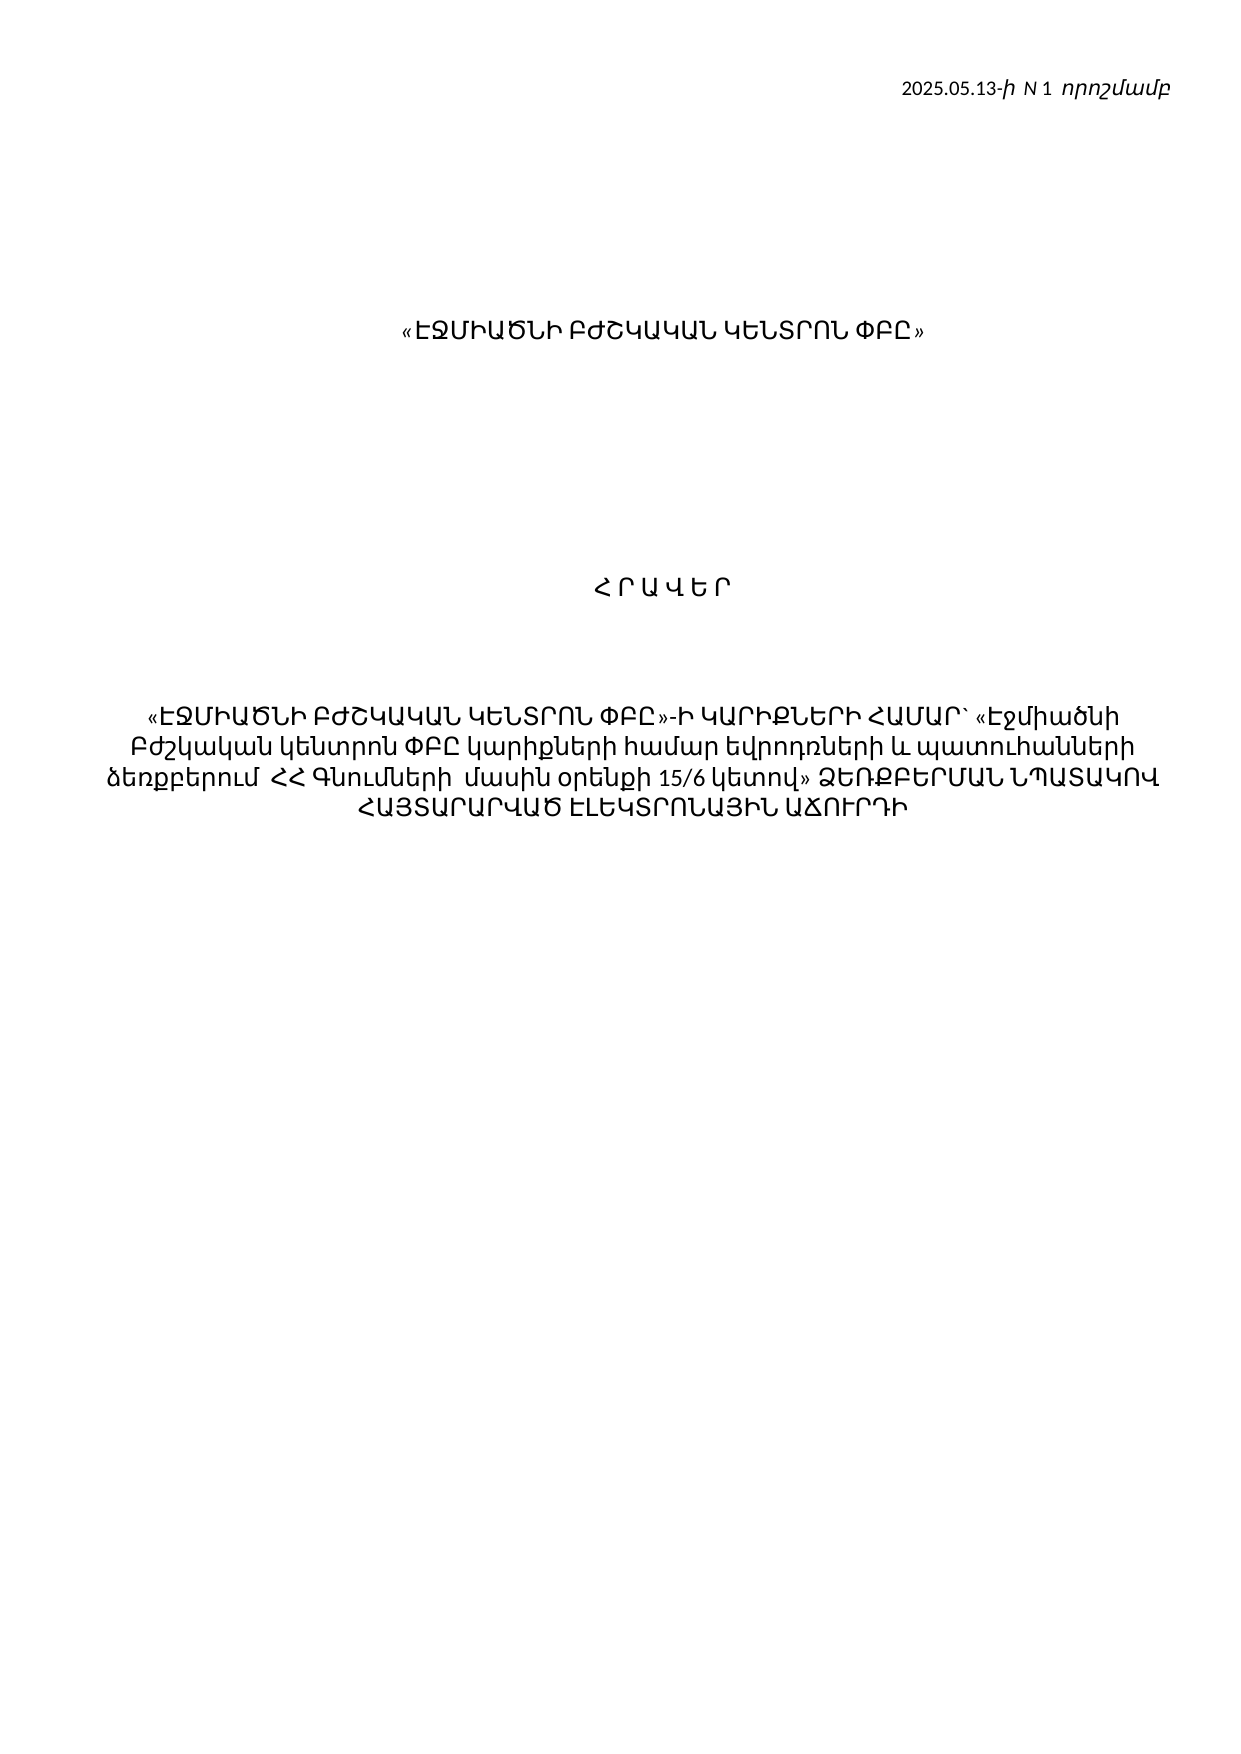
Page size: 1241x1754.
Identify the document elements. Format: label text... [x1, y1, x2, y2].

text « ԷՋՄԻԱԾՆԻ ԲԺՇԿԱԿԱՆ ԿԵՆՏՐՈՆ ՓԲԸ» [94, 316, 1172, 346]
text 2025.05.13 -ի N 1 որոշմամբ [94, 75, 1171, 100]
text Հ Ր Ա Վ Ե Ր [94, 572, 1172, 602]
text «ԷՋՄԻԱԾՆԻ ԲԺՇԿԱԿԱՆ ԿԵՆՏՐՈՆ ՓԲԸ»-Ի ԿԱՐԻՔՆԵՐԻ ՀԱՄԱՐ` «Էջմիածնի Բժշկական կենտրոն ՓԲԸ կարիքների համար եվրոդռների և պատուհանների ձեռքբերում ՀՀ Գնումների մասին օրենքի 15/6 կետով» ՁԵՌՔԲԵՐՄԱՆ ՆՊԱՏԱԿՈՎ ՀԱՅՏԱՐԱՐՎԱԾ ԷԼԵԿՏՐՈՆԱՅԻՆ ԱՃՈՒՐԴԻ [94, 701, 1172, 823]
